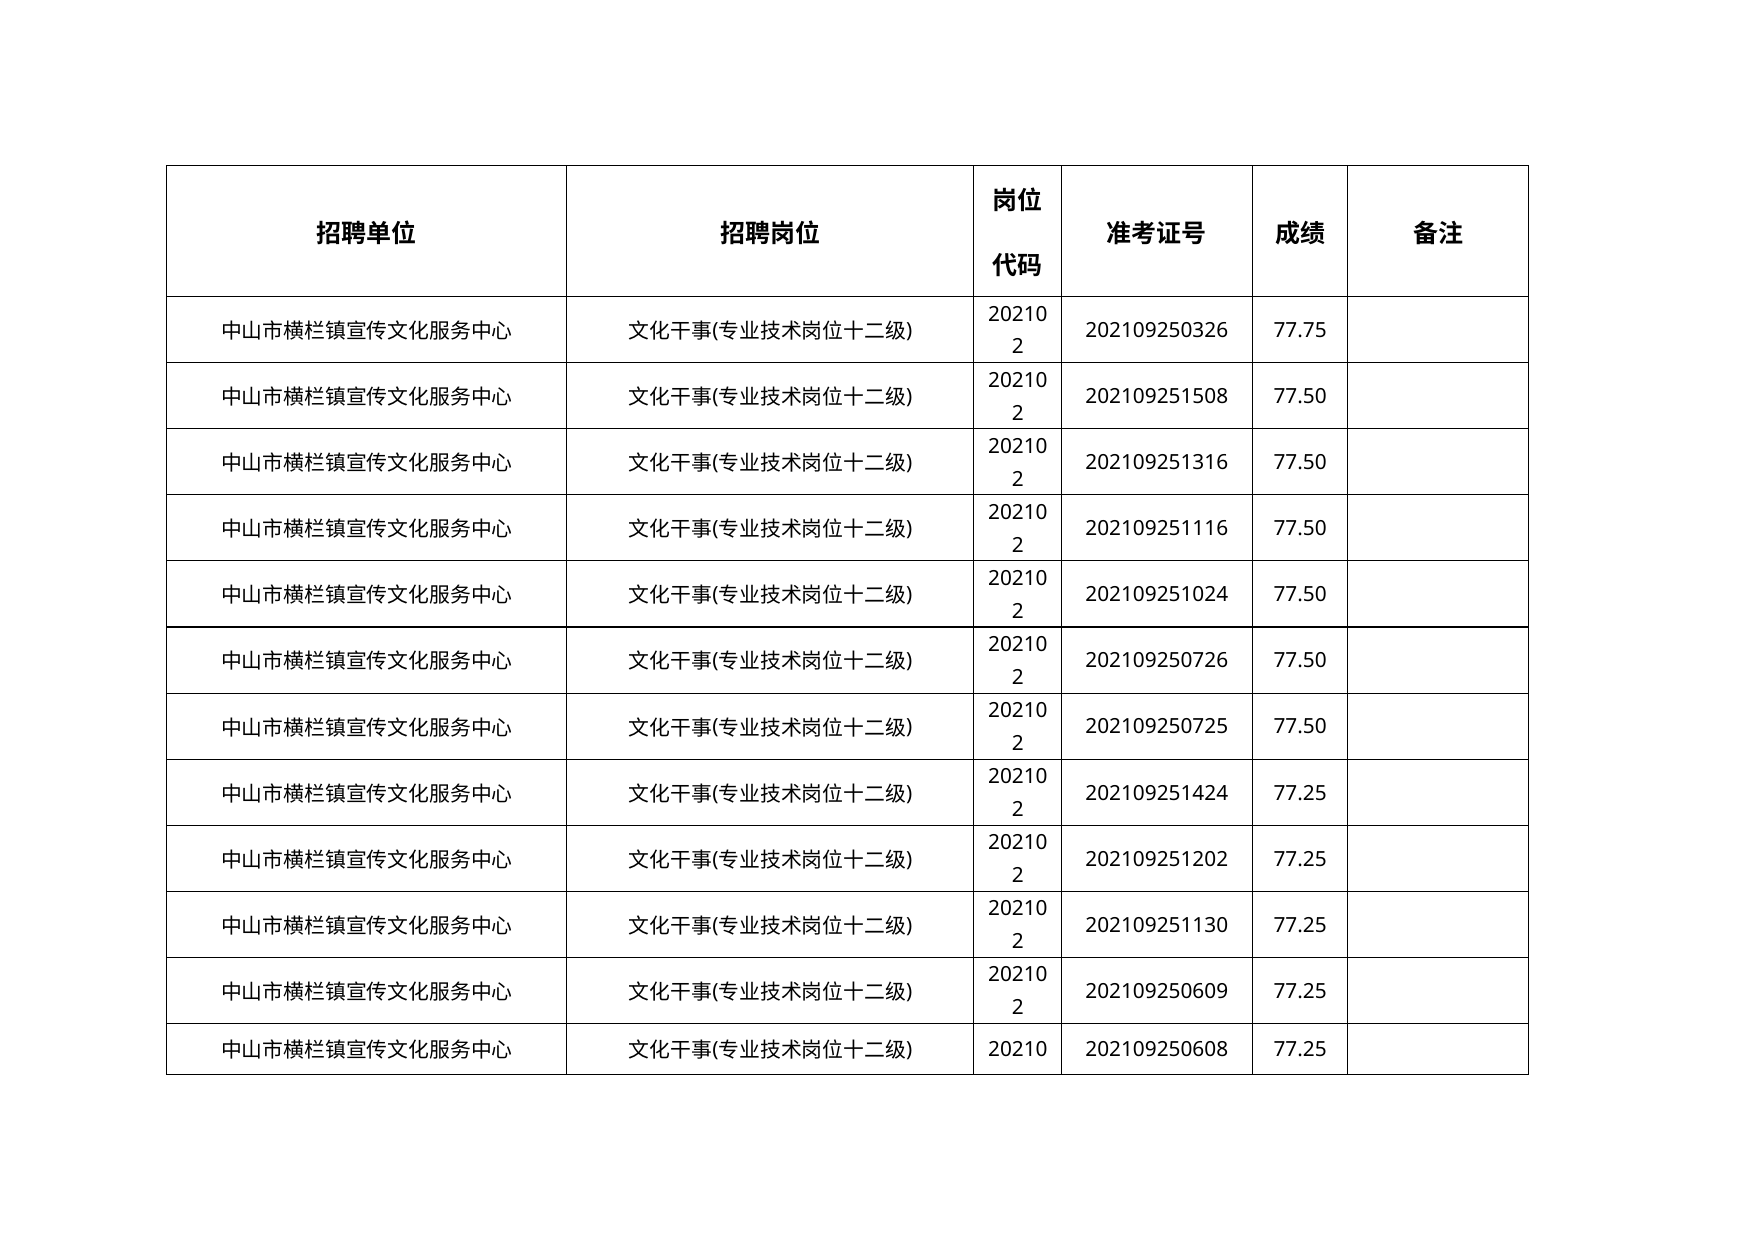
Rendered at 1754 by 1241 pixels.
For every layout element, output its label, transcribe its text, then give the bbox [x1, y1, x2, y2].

table_cell 中山市横栏镇宣传文化服务中心 [167, 297, 566, 362]
table_cell 77.25 [1253, 826, 1347, 891]
table_cell 202109250609 [1062, 958, 1252, 1023]
table_cell 202109251116 [1062, 495, 1252, 560]
table_cell 文化干事(专业技术岗位十二级) [567, 958, 973, 1023]
table_cell [1348, 561, 1528, 626]
table_cell 77.25 [1253, 958, 1347, 1023]
table_cell [1348, 1024, 1528, 1074]
table_header 招聘单位 [167, 166, 566, 296]
table_cell 中山市横栏镇宣传文化服务中心 [167, 892, 566, 957]
table_cell 中山市横栏镇宣传文化服务中心 [167, 628, 566, 692]
table_cell [1348, 429, 1528, 494]
table_cell [1348, 958, 1528, 1023]
table_cell 202102 [974, 628, 1061, 692]
table_cell 202102 [974, 958, 1061, 1023]
table_cell 202102 [974, 297, 1061, 362]
table_cell 202109251130 [1062, 892, 1252, 957]
table_cell 中山市横栏镇宣传文化服务中心 [167, 429, 566, 494]
table_cell 202109251316 [1062, 429, 1252, 494]
table_cell 中山市横栏镇宣传文化服务中心 [167, 826, 566, 891]
table_cell 202102 [974, 363, 1061, 428]
table_cell 中山市横栏镇宣传文化服务中心 [167, 958, 566, 1023]
table_cell 202102 [974, 429, 1061, 494]
table_cell 77.50 [1253, 429, 1347, 494]
table_cell 202102 [974, 1024, 1061, 1074]
table_cell 202109250326 [1062, 297, 1252, 362]
table_cell 202102 [974, 760, 1061, 824]
table_header 岗位代码 [974, 166, 1061, 296]
table_cell [1348, 826, 1528, 891]
table_cell 77.25 [1253, 892, 1347, 957]
table_cell 中山市横栏镇宣传文化服务中心 [167, 694, 566, 758]
table_cell 文化干事(专业技术岗位十二级) [567, 363, 973, 428]
table_cell 文化干事(专业技术岗位十二级) [567, 495, 973, 560]
table_cell [1348, 628, 1528, 692]
table_cell 202109251424 [1062, 760, 1252, 824]
table_cell 文化干事(专业技术岗位十二级) [567, 694, 973, 758]
table_cell 文化干事(专业技术岗位十二级) [567, 826, 973, 891]
table_cell 文化干事(专业技术岗位十二级) [567, 892, 973, 957]
table_cell 中山市横栏镇宣传文化服务中心 [167, 363, 566, 428]
table_cell 文化干事(专业技术岗位十二级) [567, 297, 973, 362]
table_cell 77.50 [1253, 363, 1347, 428]
table_header 准考证号 [1062, 166, 1252, 296]
table_cell 文化干事(专业技术岗位十二级) [567, 429, 973, 494]
table_cell 202109251508 [1062, 363, 1252, 428]
table_cell 77.50 [1253, 694, 1347, 758]
table_cell 中山市横栏镇宣传文化服务中心 [167, 1024, 566, 1074]
table_cell 77.75 [1253, 297, 1347, 362]
table_cell [1348, 892, 1528, 957]
table_cell 202102 [974, 561, 1061, 626]
table_header 招聘岗位 [567, 166, 973, 296]
table_cell [1348, 760, 1528, 824]
table_cell 中山市横栏镇宣传文化服务中心 [167, 495, 566, 560]
table_cell 202102 [974, 826, 1061, 891]
table_cell [1348, 694, 1528, 758]
table_cell 文化干事(专业技术岗位十二级) [567, 760, 973, 824]
table_cell 77.50 [1253, 628, 1347, 692]
table_cell 202109250608 [1062, 1024, 1252, 1074]
table_cell 文化干事(专业技术岗位十二级) [567, 1024, 973, 1074]
table_cell 文化干事(专业技术岗位十二级) [567, 628, 973, 692]
table_header 备注 [1348, 166, 1528, 296]
table_cell 202102 [974, 892, 1061, 957]
table_cell 77.25 [1253, 760, 1347, 824]
table_cell 文化干事(专业技术岗位十二级) [567, 561, 973, 626]
table_cell 202109251024 [1062, 561, 1252, 626]
table_cell [1348, 363, 1528, 428]
table_cell 中山市横栏镇宣传文化服务中心 [167, 760, 566, 824]
table_cell [1348, 495, 1528, 560]
table_header 成绩 [1253, 166, 1347, 296]
table_cell 77.25 [1253, 1024, 1347, 1074]
table_cell [1348, 297, 1528, 362]
table_cell 中山市横栏镇宣传文化服务中心 [167, 561, 566, 626]
table_cell 202109250726 [1062, 628, 1252, 692]
table_cell 202102 [974, 495, 1061, 560]
table_cell 202102 [974, 694, 1061, 758]
table_cell 202109251202 [1062, 826, 1252, 891]
table_cell 202109250725 [1062, 694, 1252, 758]
table_cell 77.50 [1253, 561, 1347, 626]
table_cell 77.50 [1253, 495, 1347, 560]
